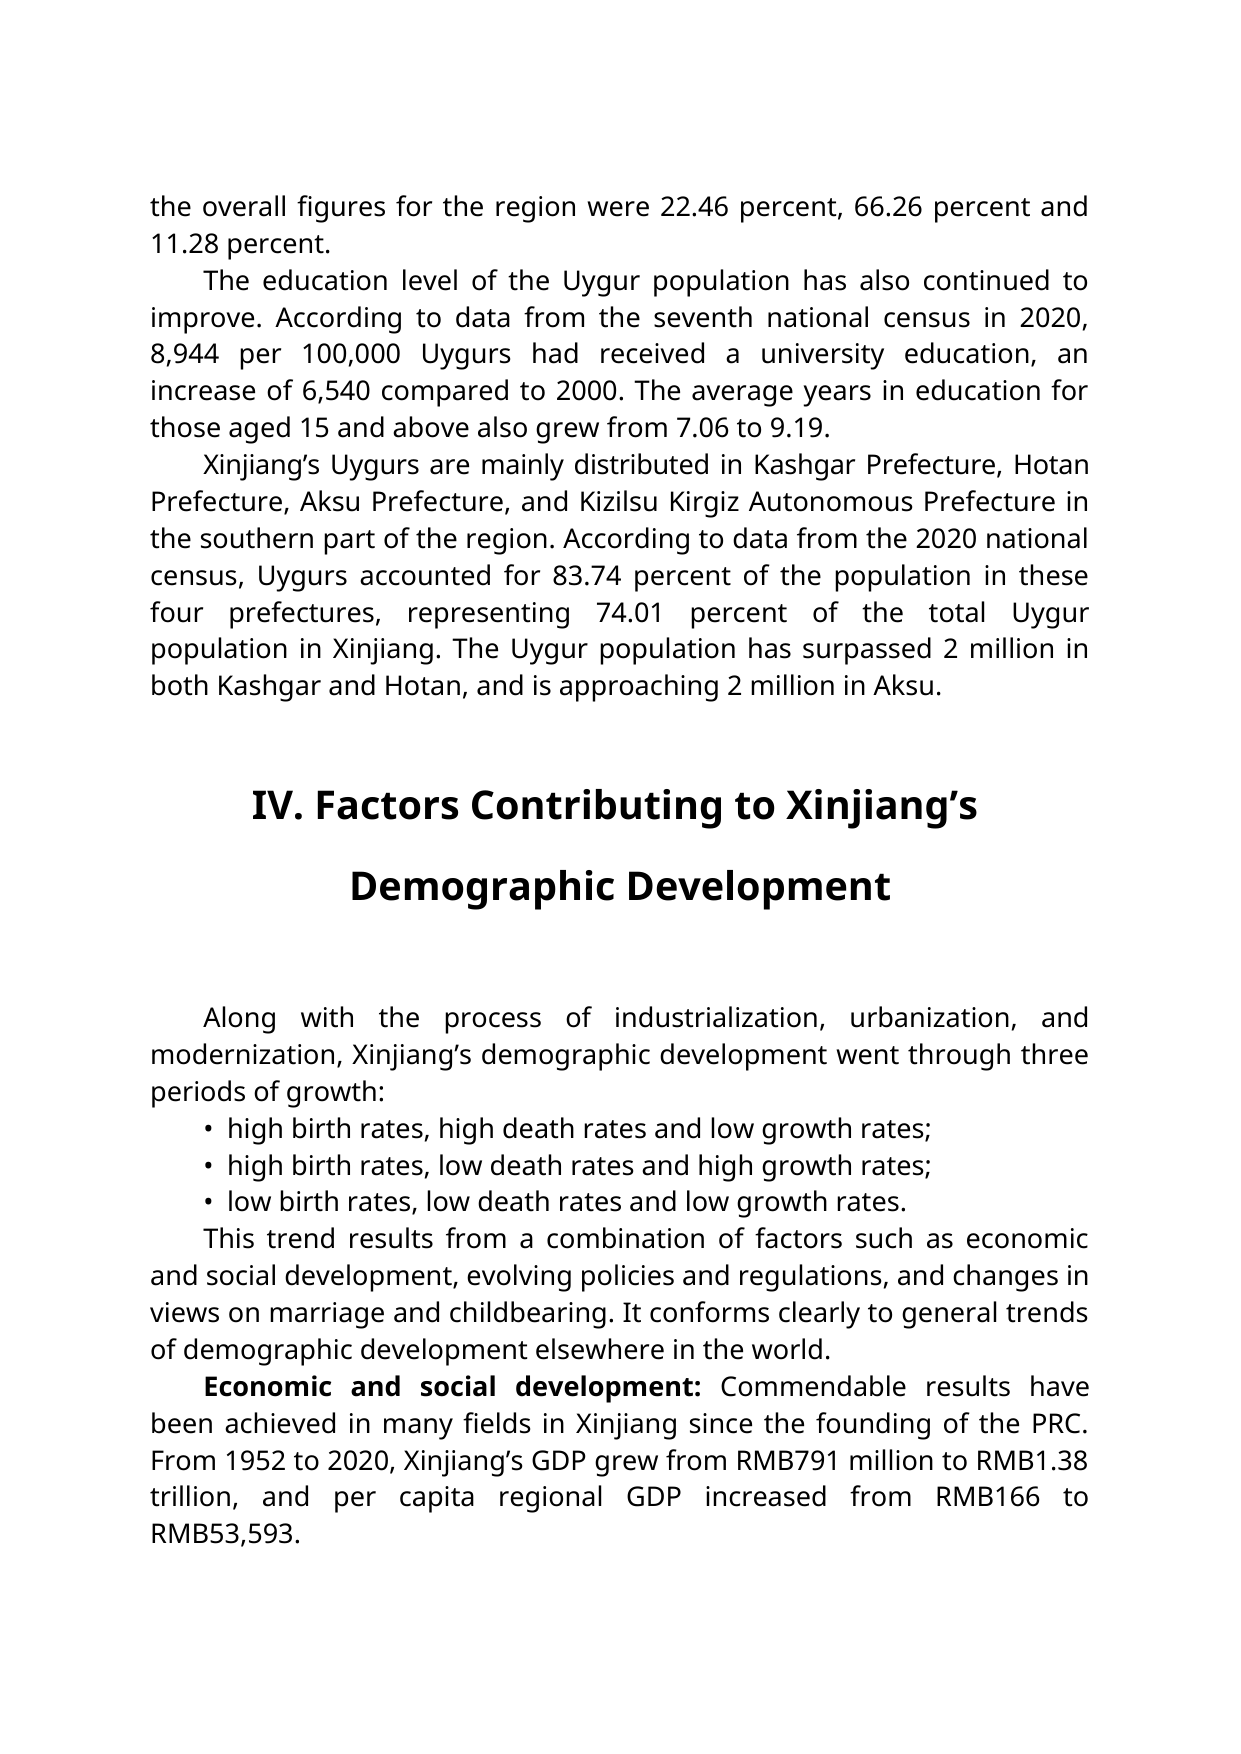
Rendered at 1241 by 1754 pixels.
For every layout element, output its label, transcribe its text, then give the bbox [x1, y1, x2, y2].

text Along with the process of industrialization, urbanization, and modernization, Xinjiang’s demographic development went through three periods of growth: [150, 998, 1090, 1109]
text This trend results from a combination of factors such as economic and social development, evolving policies and regulations, and changes in views on marriage and childbearing. It conforms clearly to general trends of demographic development elsewhere in the world. [150, 1220, 1090, 1367]
text Economic and social development: Commendable results have been achieved in many fields in Xinjiang since the founding of the PRC. From 1952 to 2020, Xinjiang’s GDP grew from RMB791 million to RMB1.38 trillion, and per capita regional GDP increased from RMB166 to RMB53,593. [150, 1367, 1090, 1552]
text • low birth rates, low death rates and low growth rates. [203, 1183, 1090, 1220]
text • high birth rates, high death rates and low growth rates; [203, 1109, 1090, 1146]
text Xinjiang’s Uygurs are mainly distributed in Kashgar Prefecture, Hotan Prefecture, Aksu Prefecture, and Kizilsu Kirgiz Autonomous Prefecture in the southern part of the region. According to data from the 2020 national census, Uygurs accounted for 83.74 percent of the population in these four prefectures, representing 74.01 percent of the total Uygur population in Xinjiang. The Uygur population has surpassed 2 million in both Kashgar and Hotan, and is approaching 2 million in Aksu. [150, 446, 1090, 704]
text The education level of the Uygur population has also continued to improve. According to data from the seventh national census in 2020, 8,944 per 100,000 Uygurs had received a university education, an increase of 6,540 compared to 2000. The average years in education for those aged 15 and above also grew from 7.06 to 9.19. [150, 261, 1090, 446]
text • high birth rates, low death rates and high growth rates; [203, 1146, 1090, 1183]
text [150, 187, 1090, 261]
text IV. Factors Contributing to Xinjiang’s Demographic Development [150, 777, 1090, 912]
